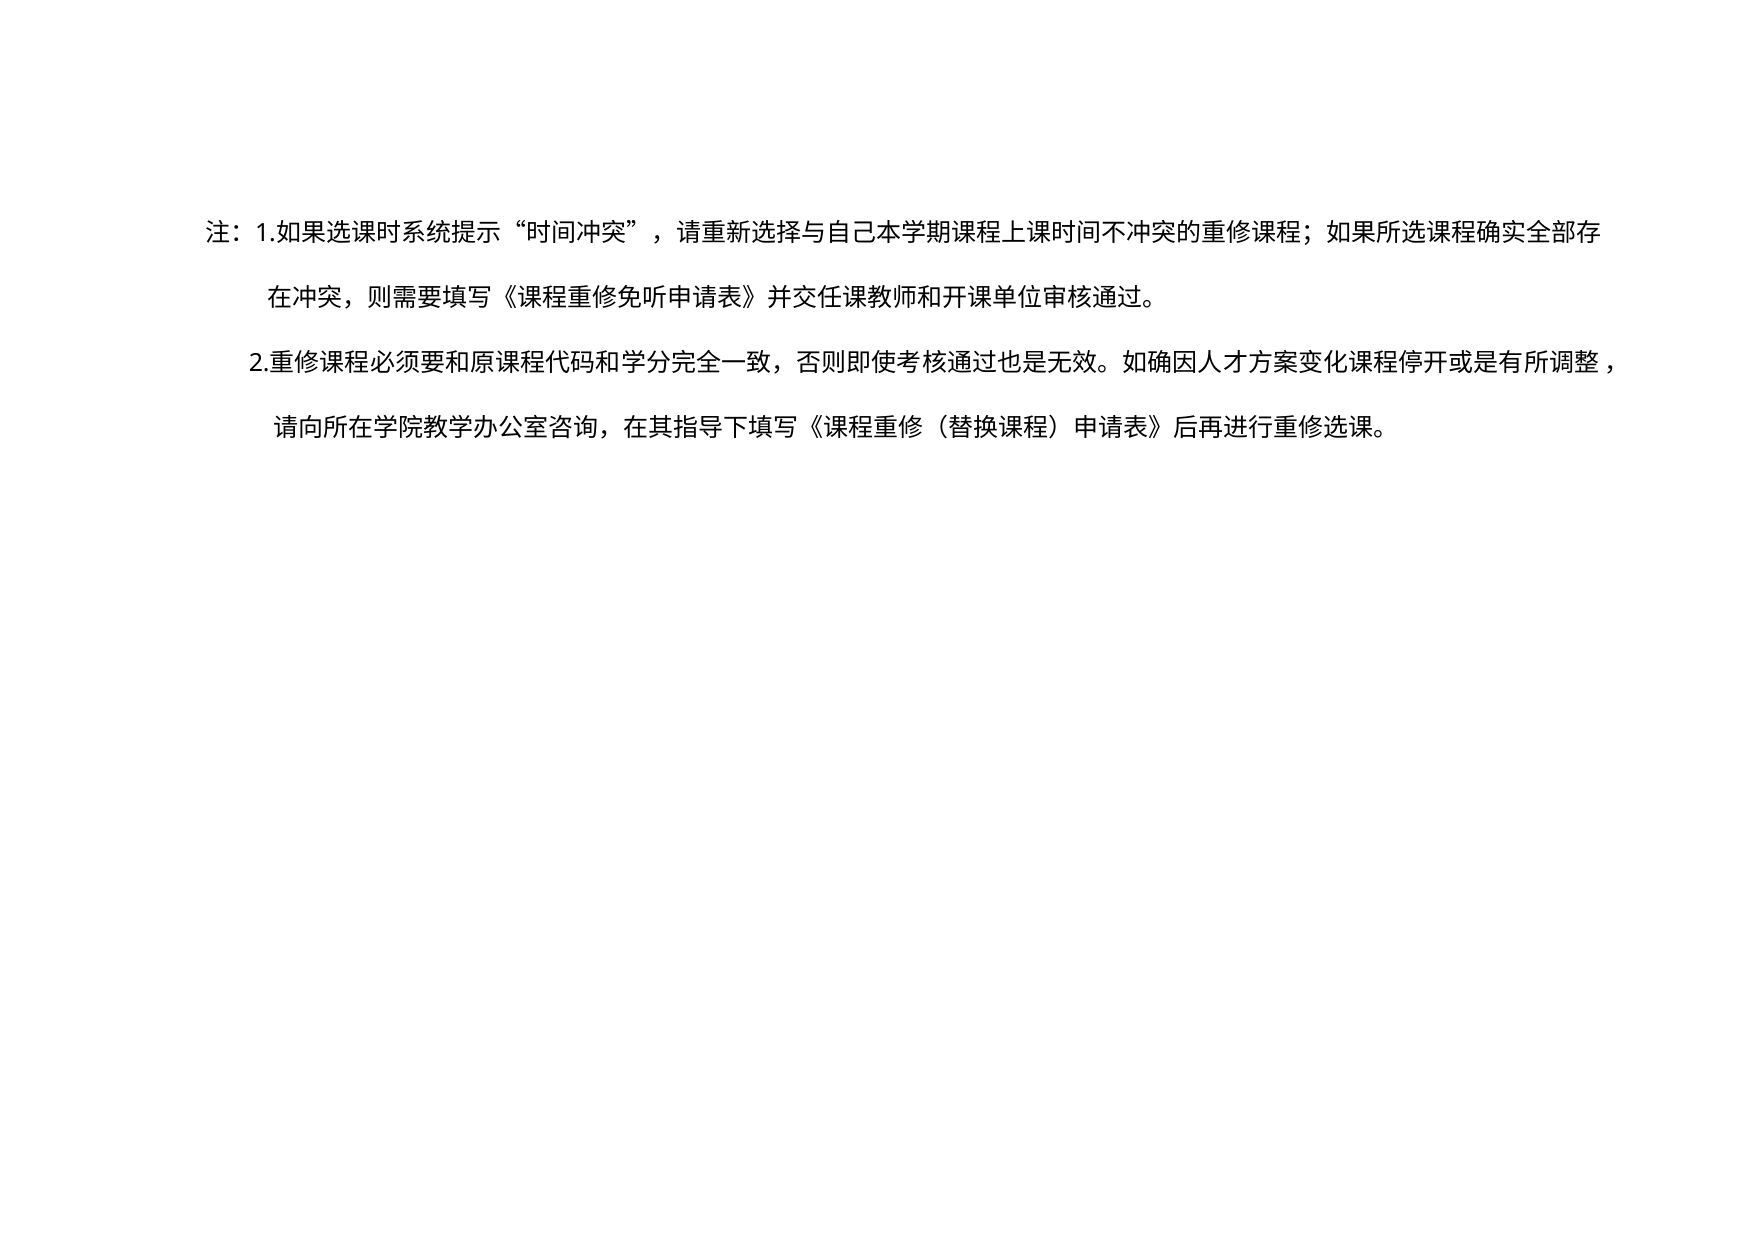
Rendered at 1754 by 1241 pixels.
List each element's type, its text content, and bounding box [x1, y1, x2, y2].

text 2.重修课程必须要和原课程代码和学分完全一致，否则即使考核通过也是无效。如确因人才方案变化课程停开或是有所调整，请向所在学院教学办公室咨询，在其指导下填写《课程重修（替换课程）申请表》后再进行重修选课。 [248, 328, 1604, 458]
text 注：1.如果选课时系统提示“时间冲突”，请重新选择与自己本学期课程上课时间不冲突的重修课程；如果所选课程确实全部存在冲突，则需要填写《课程重修免听申请表》并交任课教师和开课单位审核通过。 [205, 198, 1604, 328]
